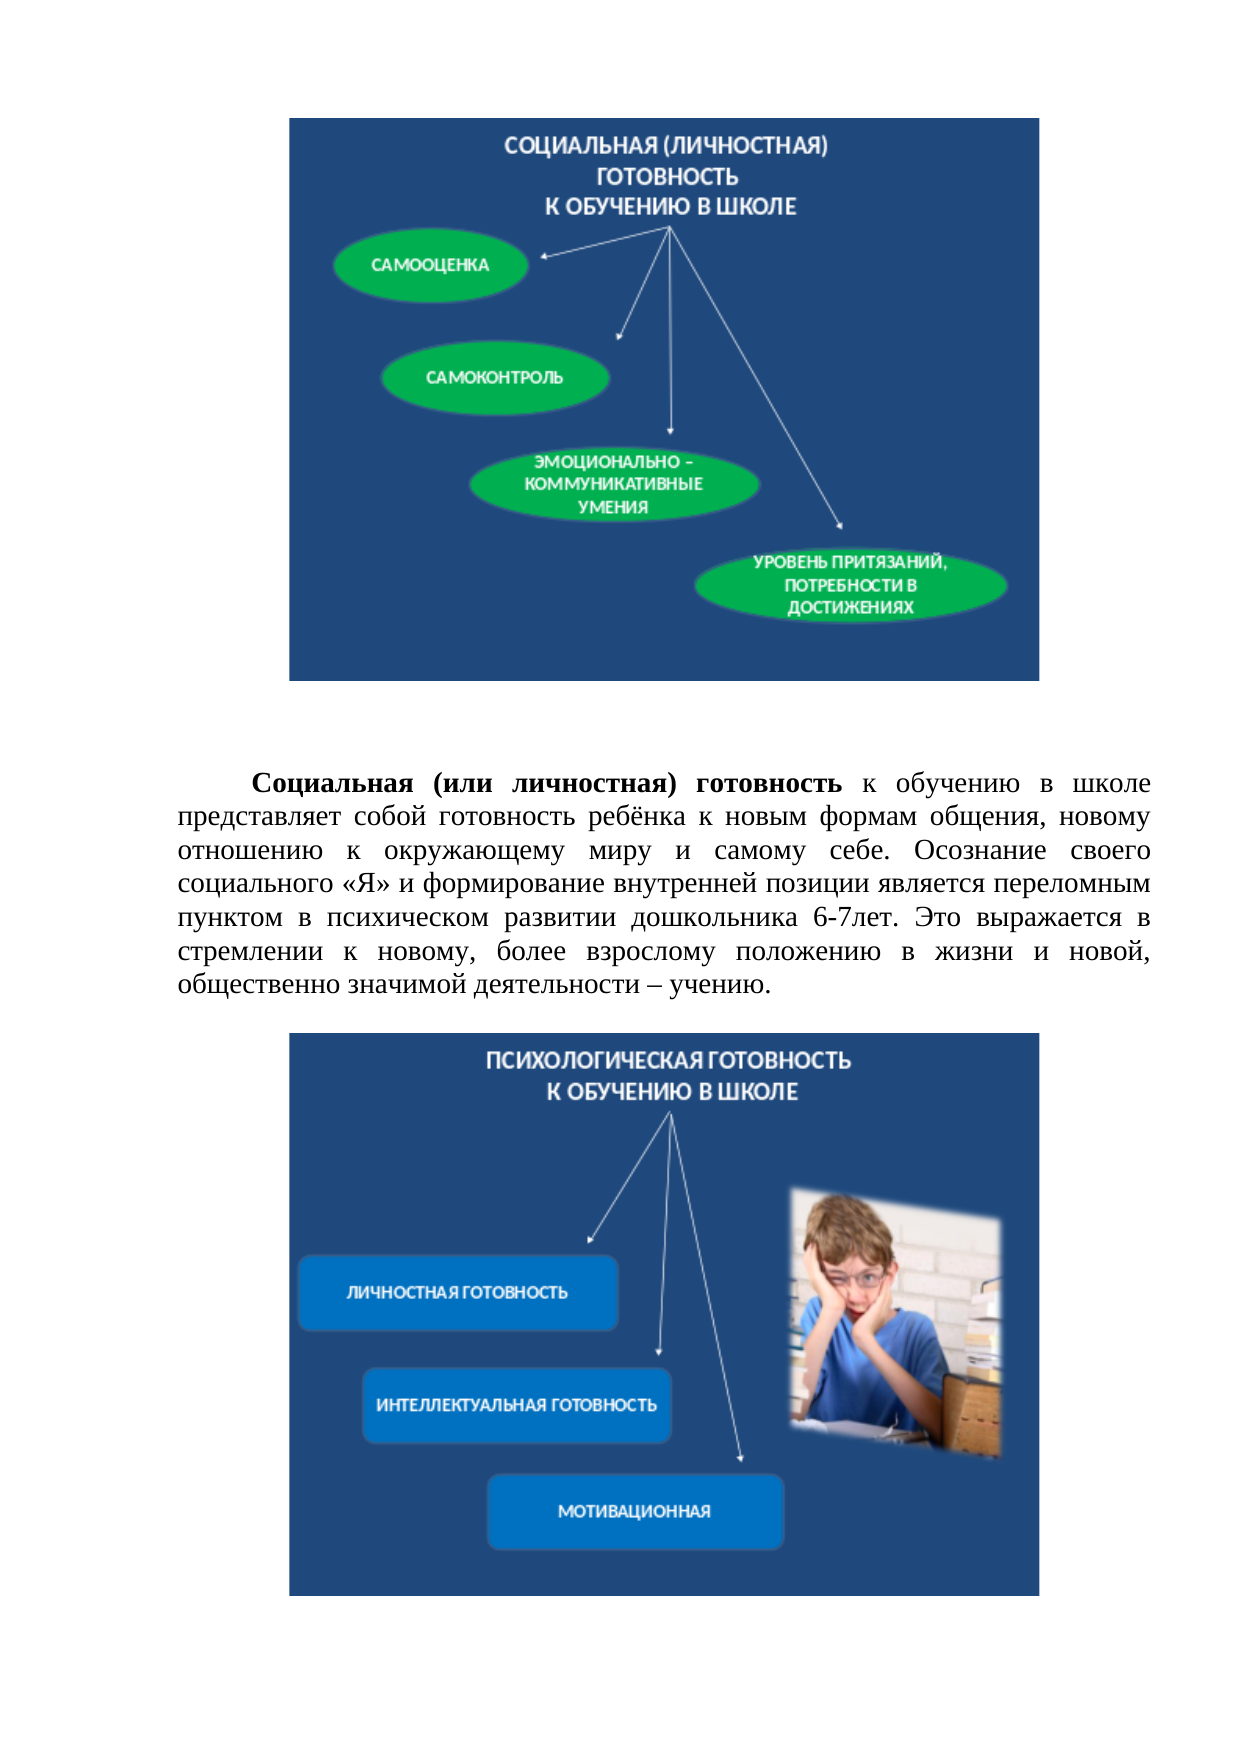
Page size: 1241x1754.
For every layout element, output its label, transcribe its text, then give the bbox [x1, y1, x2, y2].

text Социальная (или личностная) готовность к обучению в школе представляет собой готовность ребёнка к новым формам общения, новому отношению к окружающему миру и самому себе. Осознание своего социального «Я» и формирование внутренней позиции является переломным пунктом в психическом развитии дошкольника 6-7лет. Это выражается в стремлении к новому, более взрослому положению в жизни и новой, общественно значимой деятельности – учению. [177, 765, 1152, 1000]
